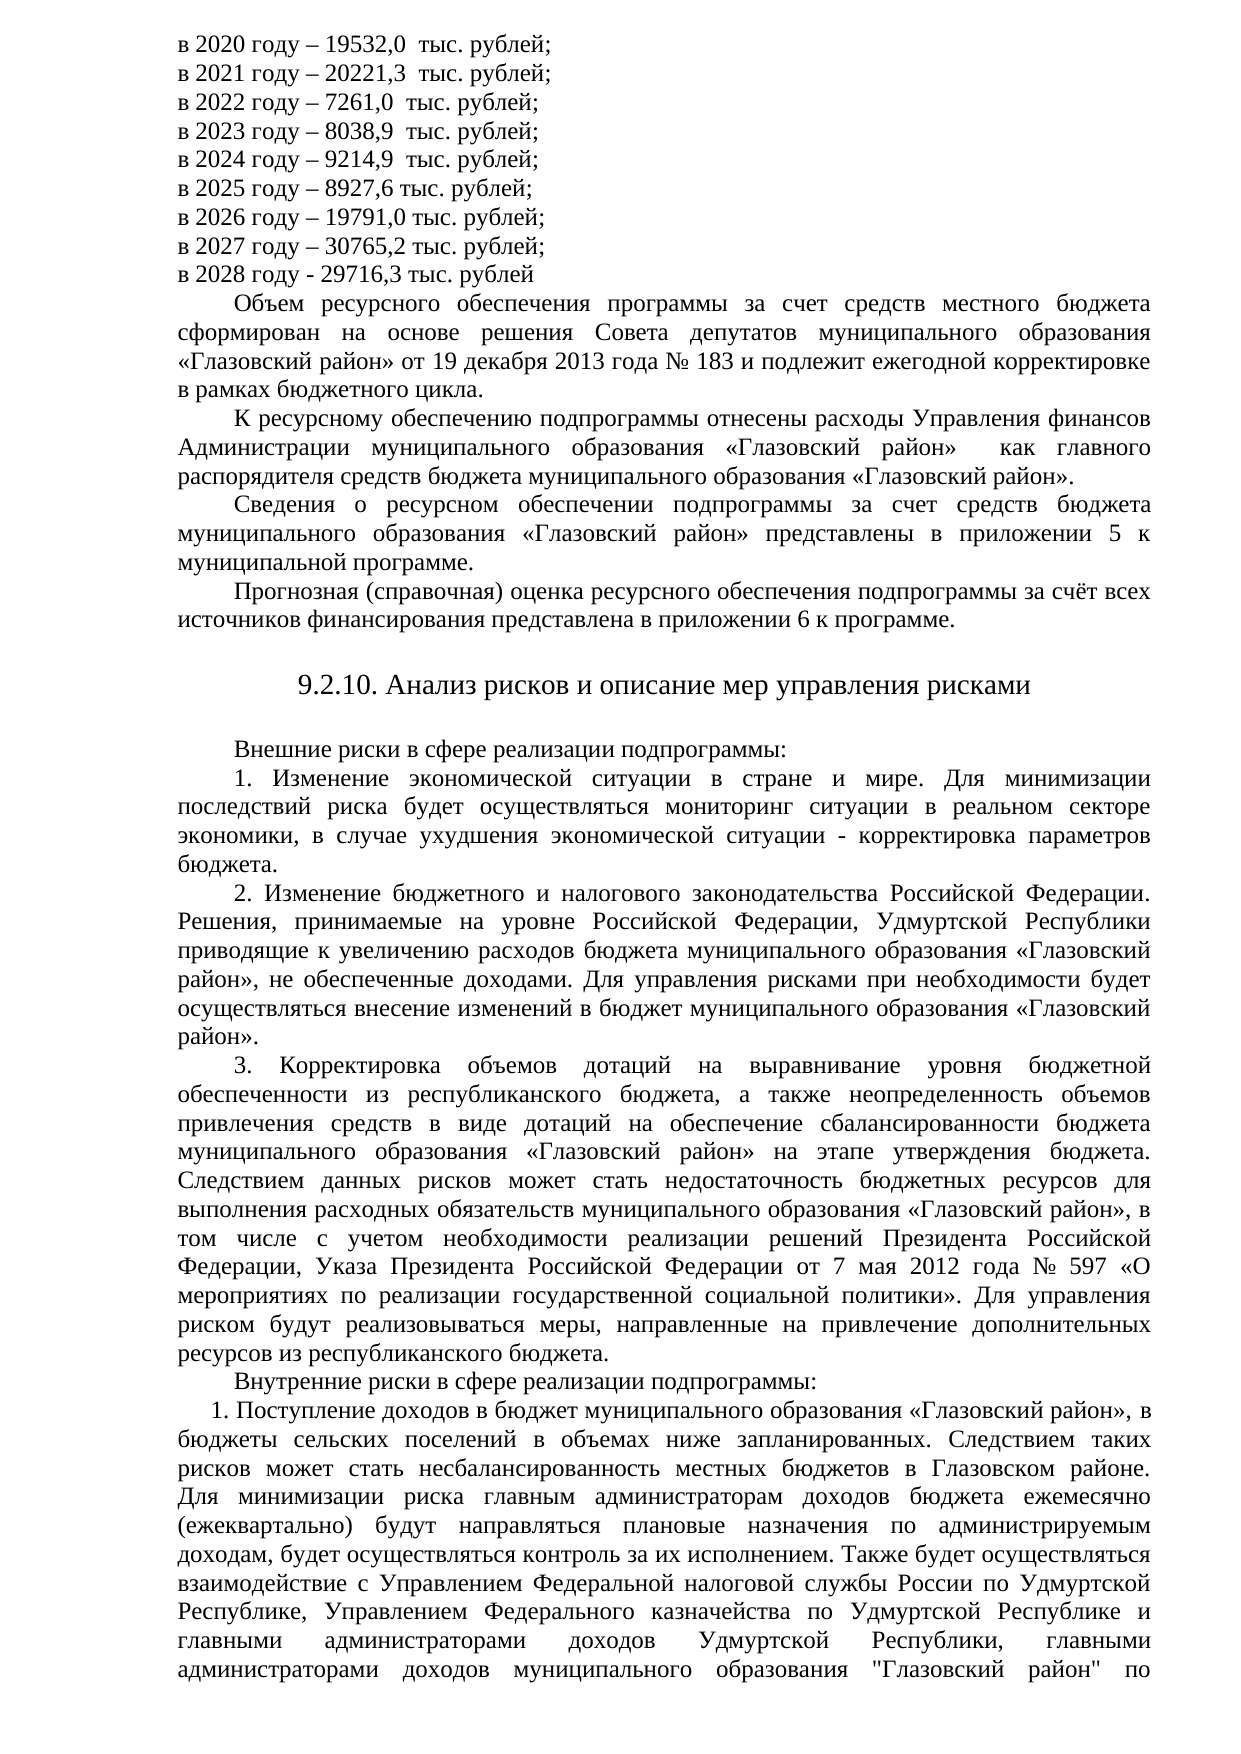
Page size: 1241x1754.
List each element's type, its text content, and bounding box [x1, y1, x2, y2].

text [177, 1395, 1152, 1683]
text Сведения о ресурсном обеспечении подпрограммы за счет средств бюджета муниципального образования «Глазовский район» представлены в приложении 5 к муниципальной программе. [177, 489, 1152, 576]
text в 2025 году – 8927,6 тыс. рублей; [177, 173, 1152, 202]
text в 2023 году – 8038,9 тыс. рублей; [177, 116, 1152, 144]
text в 2021 году – 20221,3 тыс. рублей; [177, 58, 1152, 87]
text 1. Изменение экономической ситуации в стране и мире. Для минимизации последствий риска будет осуществляться мониторинг ситуации в реальном секторе экономики, в случае ухудшения экономической ситуации - корректировка параметров бюджета. [177, 763, 1152, 878]
text в 2027 году – 30765,2 тыс. рублей; [177, 231, 1152, 259]
text в 2028 году - 29716,3 тыс. рублей [177, 259, 1152, 288]
text в 2022 году – 7261,0 тыс. рублей; [177, 87, 1152, 116]
text Внутренние риски в сфере реализации подпрограммы: [177, 1366, 1152, 1395]
text 2. Изменение бюджетного и налогового законодательства Российской Федерации. Решения, принимаемые на уровне Российской Федерации, Удмуртской Республики приводящие к увеличению расходов бюджета муниципального образования «Глазовский район», не обеспеченные доходами. Для управления рисками при необходимости будет осуществляться внесение изменений в бюджет муниципального образования «Глазовский район». [177, 878, 1152, 1050]
text в 2026 году – 19791,0 тыс. рублей; [177, 202, 1152, 231]
text в 2024 году – 9214,9 тыс. рублей; [177, 144, 1152, 173]
text в 2020 году – 19532,0 тыс. рублей; [177, 29, 1152, 58]
text 9.2.10. Анализ рисков и описание мер управления рисками [177, 667, 1152, 700]
text Внешние риски в сфере реализации подпрограммы: [177, 734, 1152, 763]
text К ресурсному обеспечению подпрограммы отнесены расходы Управления финансов Администрации муниципального образования «Глазовский район» как главного распорядителя средств бюджета муниципального образования «Глазовский район». [177, 403, 1152, 489]
text Прогнозная (справочная) оценка ресурсного обеспечения подпрограммы за счёт всех источников финансирования представлена в приложении 6 к программе. [177, 576, 1152, 633]
text 3. Корректировка объемов дотаций на выравнивание уровня бюджетной обеспеченности из республиканского бюджета, а также неопределенность объемов привлечения средств в виде дотаций на обеспечение сбалансированности бюджета муниципального образования «Глазовский район» на этапе утверждения бюджета. Следствием данных рисков может стать недостаточность бюджетных ресурсов для выполнения расходных обязательств муниципального образования «Глазовский район», в том числе с учетом необходимости реализации решений Президента Российской Федерации, Указа Президента Российской Федерации от 7 мая 2012 года № 597 «О мероприятиях по реализации государственной социальной политики». Для управления риском будут реализовываться меры, направленные на привлечение дополнительных ресурсов из республиканского бюджета. [177, 1050, 1152, 1366]
text Объем ресурсного обеспечения программы за счет средств местного бюджета сформирован на основе решения Совета депутатов муниципального образования «Глазовский район» от 19 декабря 2013 года № 183 и подлежит ежегодной корректировке в рамках бюджетного цикла. [177, 288, 1152, 403]
